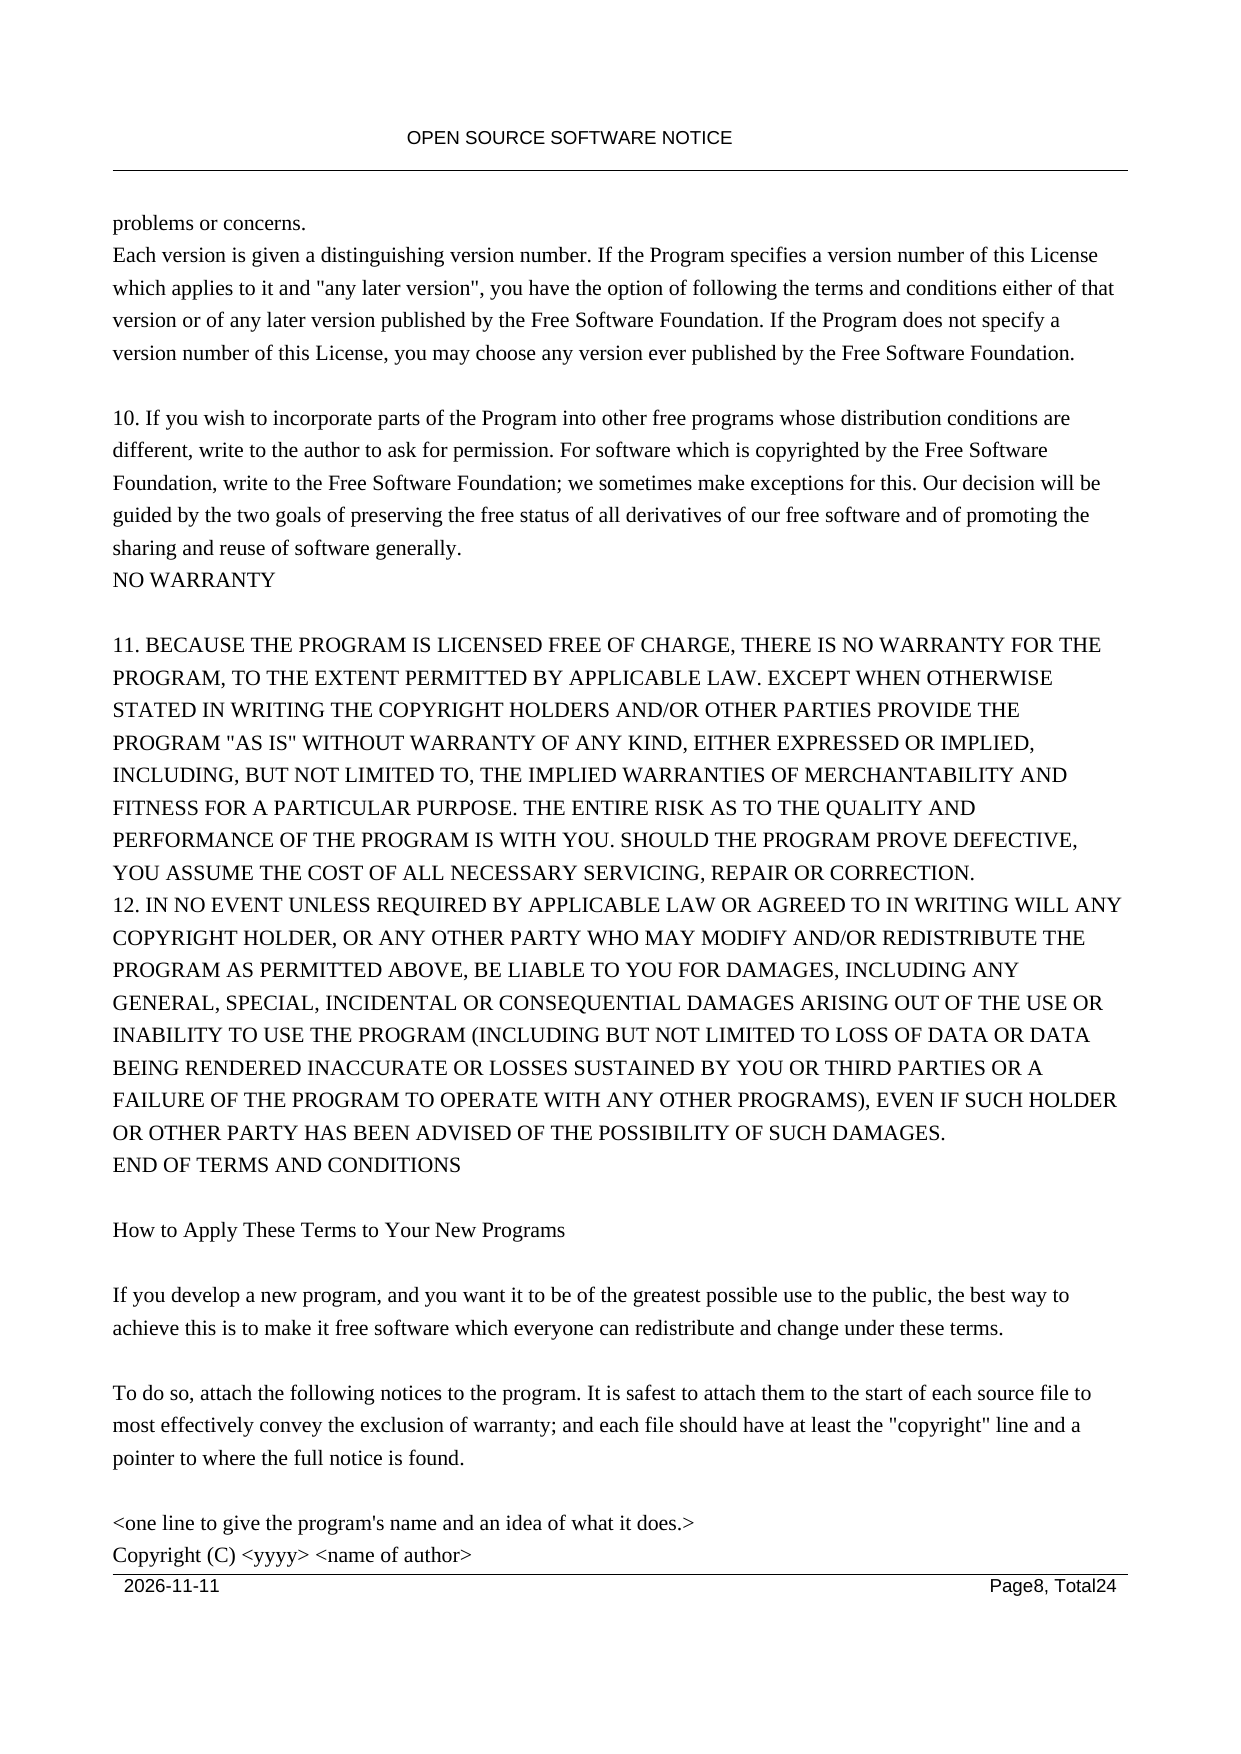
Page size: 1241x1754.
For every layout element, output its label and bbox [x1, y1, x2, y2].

text [112, 206, 1128, 1571]
